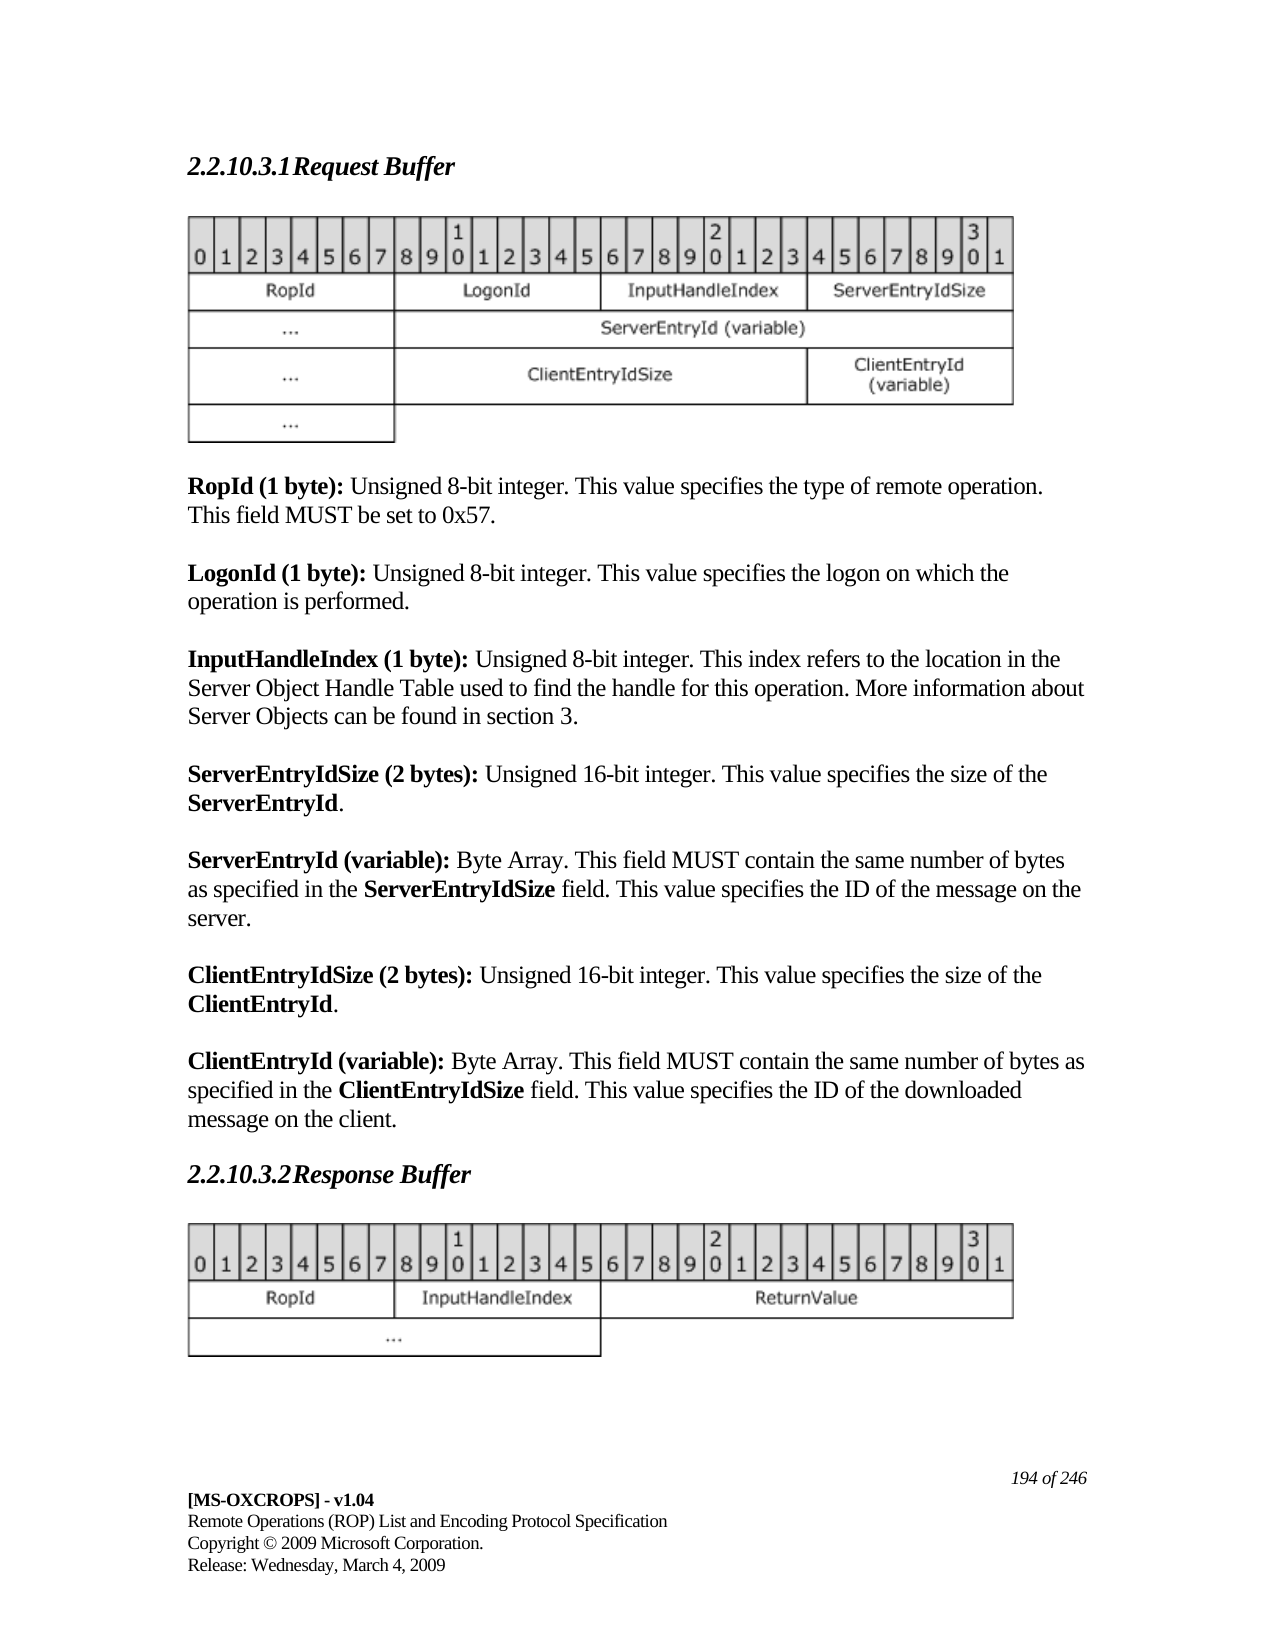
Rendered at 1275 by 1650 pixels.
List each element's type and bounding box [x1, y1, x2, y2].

picture [187, 1223, 1014, 1357]
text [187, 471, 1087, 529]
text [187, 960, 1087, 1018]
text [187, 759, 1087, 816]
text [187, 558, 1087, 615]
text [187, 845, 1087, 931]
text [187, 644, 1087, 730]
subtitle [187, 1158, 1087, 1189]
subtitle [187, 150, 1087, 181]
picture [187, 216, 1014, 443]
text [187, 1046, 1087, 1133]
